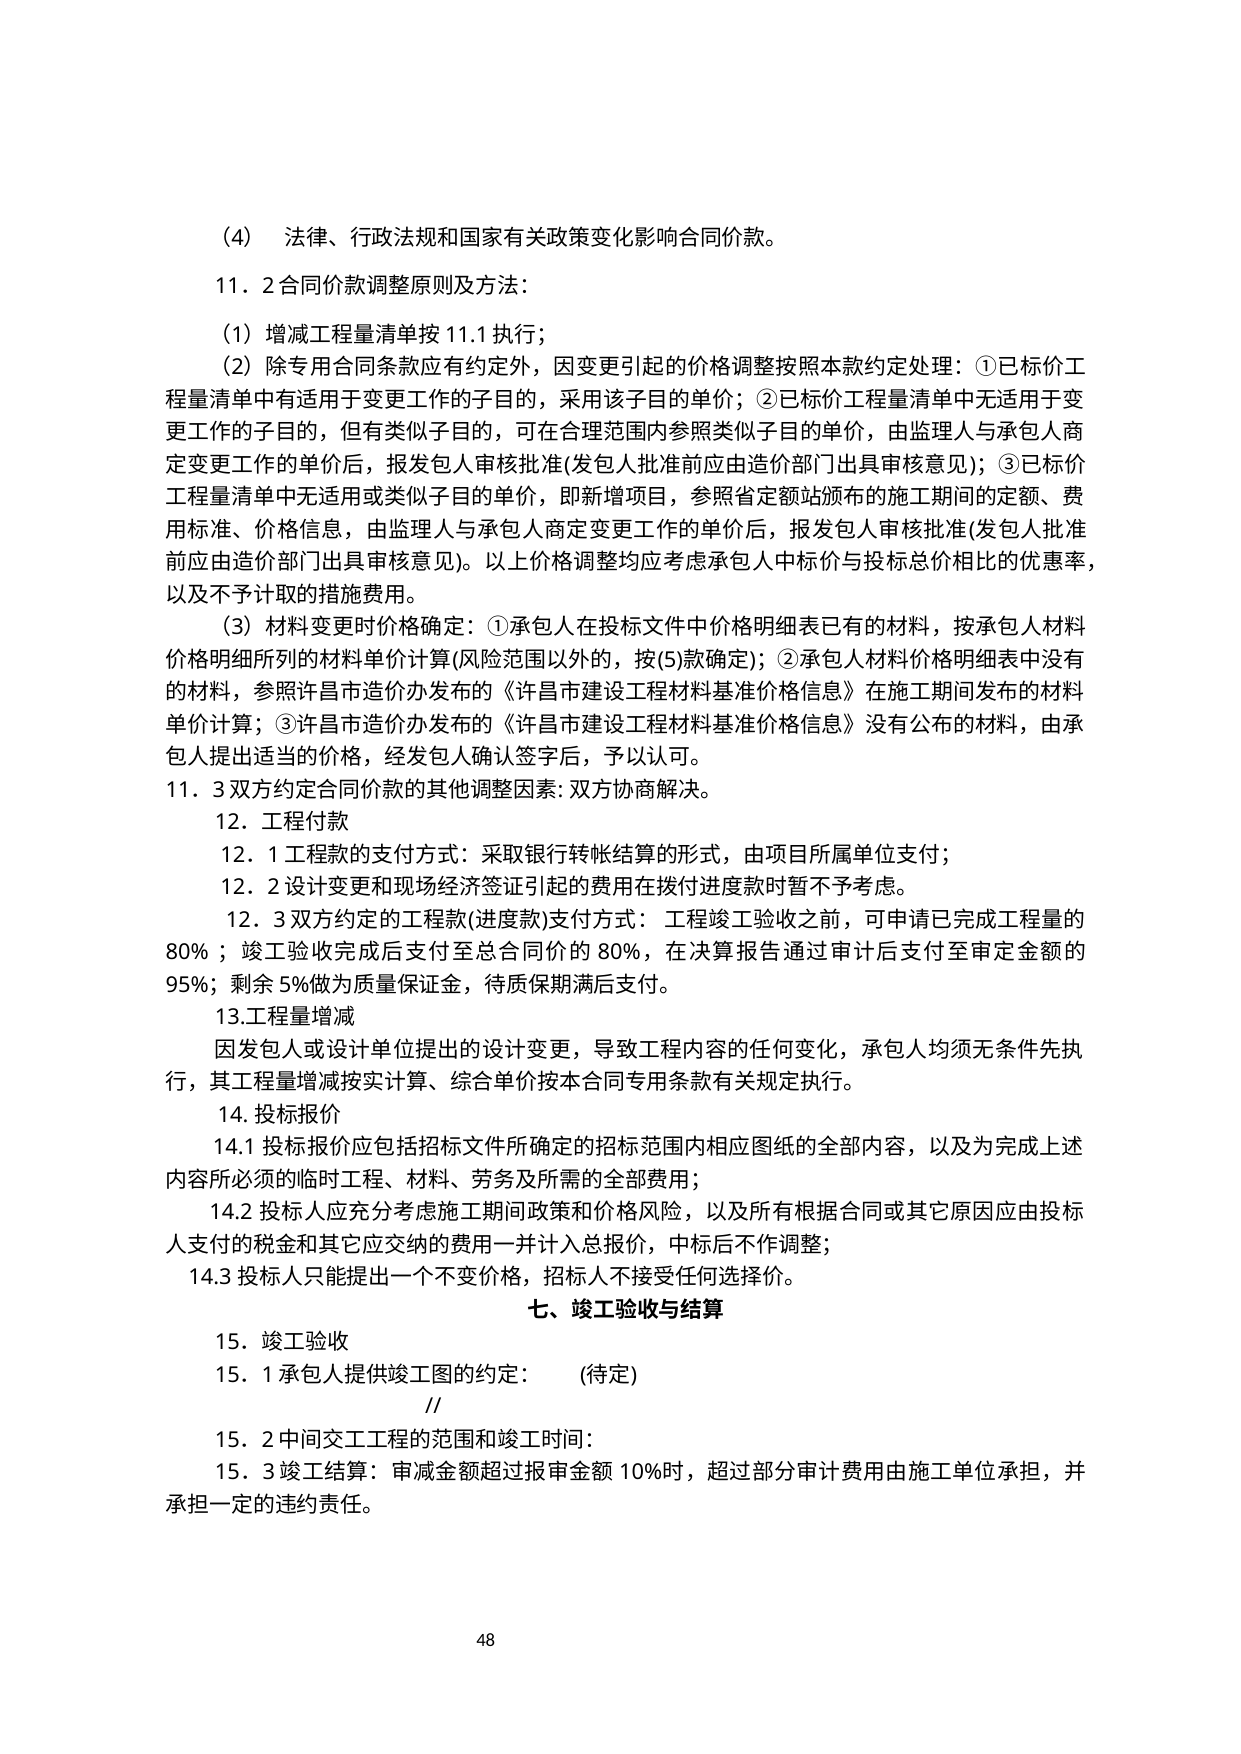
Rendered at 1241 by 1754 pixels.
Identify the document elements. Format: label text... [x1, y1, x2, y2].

text 14.3 投标人只能提出一个不变价格，招标人不接受任何选择价。 [165, 1259, 1087, 1291]
text 11．3双方约定合同价款的其他调整因素: 双方协商解决。 [165, 771, 1087, 804]
text 13.工程量增减 [165, 999, 1087, 1031]
text 15．3竣工结算：审减金额超过报审金额10%时，超过部分审计费用由施工单位承担，并承担一定的违约责任。 [165, 1454, 1087, 1519]
text 12．3双方约定的工程款(进度款)支付方式： 工程竣工验收之前，可申请已完成工程量的80% ；竣工验收完成后支付至总合同价的80%，在决算报告通过审计后支付至审定金额的95%；剩余5%做为质量保证金，待质保期满后支付。 [165, 901, 1087, 999]
text 12．2设计变更和现场经济签证引起的费用在拨付进度款时暂不予考虑。 [165, 869, 1087, 901]
text // [165, 1389, 1087, 1421]
text 14.1 投标报价应包括招标文件所确定的招标范围内相应图纸的全部内容，以及为完成上述内容所必须的临时工程、材料、劳务及所需的全部费用； [165, 1129, 1087, 1194]
text 14.2 投标人应充分考虑施工期间政策和价格风险，以及所有根据合同或其它原因应由投标人支付的税金和其它应交纳的费用一并计入总报价，中标后不作调整； [165, 1194, 1087, 1259]
list 材料变更时价格确定：①承包人在投标文件中价格明细表已有的材料，按承包人材料价格明细所列的材料单价计算(风险范围以外的，按(5)款确定)；②承包人材料价格明细表中没有的材料，参照许昌市造价办发布的《许昌市建设工程材料基准价格信息》在施工期间发布的材料单价计算；③许昌市造价办发布的《许昌市建设工程材料基准价格信息》没有公布的材料，由承包人提出适当的价格，经发包人确认签字后，予以认可。 [165, 609, 1087, 771]
text 12．1工程款的支付方式：采取银行转帐结算的形式，由项目所属单位支付； [165, 836, 1087, 869]
text 11．2合同价款调整原则及方法： [165, 268, 1087, 300]
list 除专用合同条款应有约定外，因变更引起的价格调整按照本款约定处理：①已标价工程量清单中有适用于变更工作的子目的，采用该子目的单价；②已标价工程量清单中无适用于变更工作的子目的，但有类似子目的，可在合理范围内参照类似子目的单价，由监理人与承包人商定变更工作的单价后，报发包人审核批准(发包人批准前应由造价部门出具审核意见)；③已标价工程量清单中无适用或类似子目的单价，即新增项目，参照省定额站颁布的施工期间的定额、费用标准、价格信息，由监理人与承包人商定变更工作的单价后，报发包人审核批准(发包人批准前应由造价部门出具审核意见)。以上价格调整均应考虑承包人中标价与投标总价相比的优惠率，以及不予计取的措施费用。 [165, 349, 1087, 609]
text 因发包人或设计单位提出的设计变更，导致工程内容的任何变化，承包人均须无条件先执行，其工程量增减按实计算、综合单价按本合同专用条款有关规定执行。 [165, 1031, 1087, 1096]
text 15．1承包人提供竣工图的约定： (待定) [165, 1356, 1087, 1389]
text 15．竣工验收 [165, 1324, 1087, 1356]
text 12．工程付款 [165, 804, 1087, 836]
text 15．2中间交工工程的范围和竣工时间： [165, 1421, 1087, 1454]
subtitle 七、竣工验收与结算 [165, 1291, 1087, 1324]
list 法律、行政法规和国家有关政策变化影响合同价款。 [209, 219, 1087, 252]
list 增减工程量清单按11.1执行； [165, 316, 1087, 349]
text 14. 投标报价 [165, 1096, 1087, 1129]
